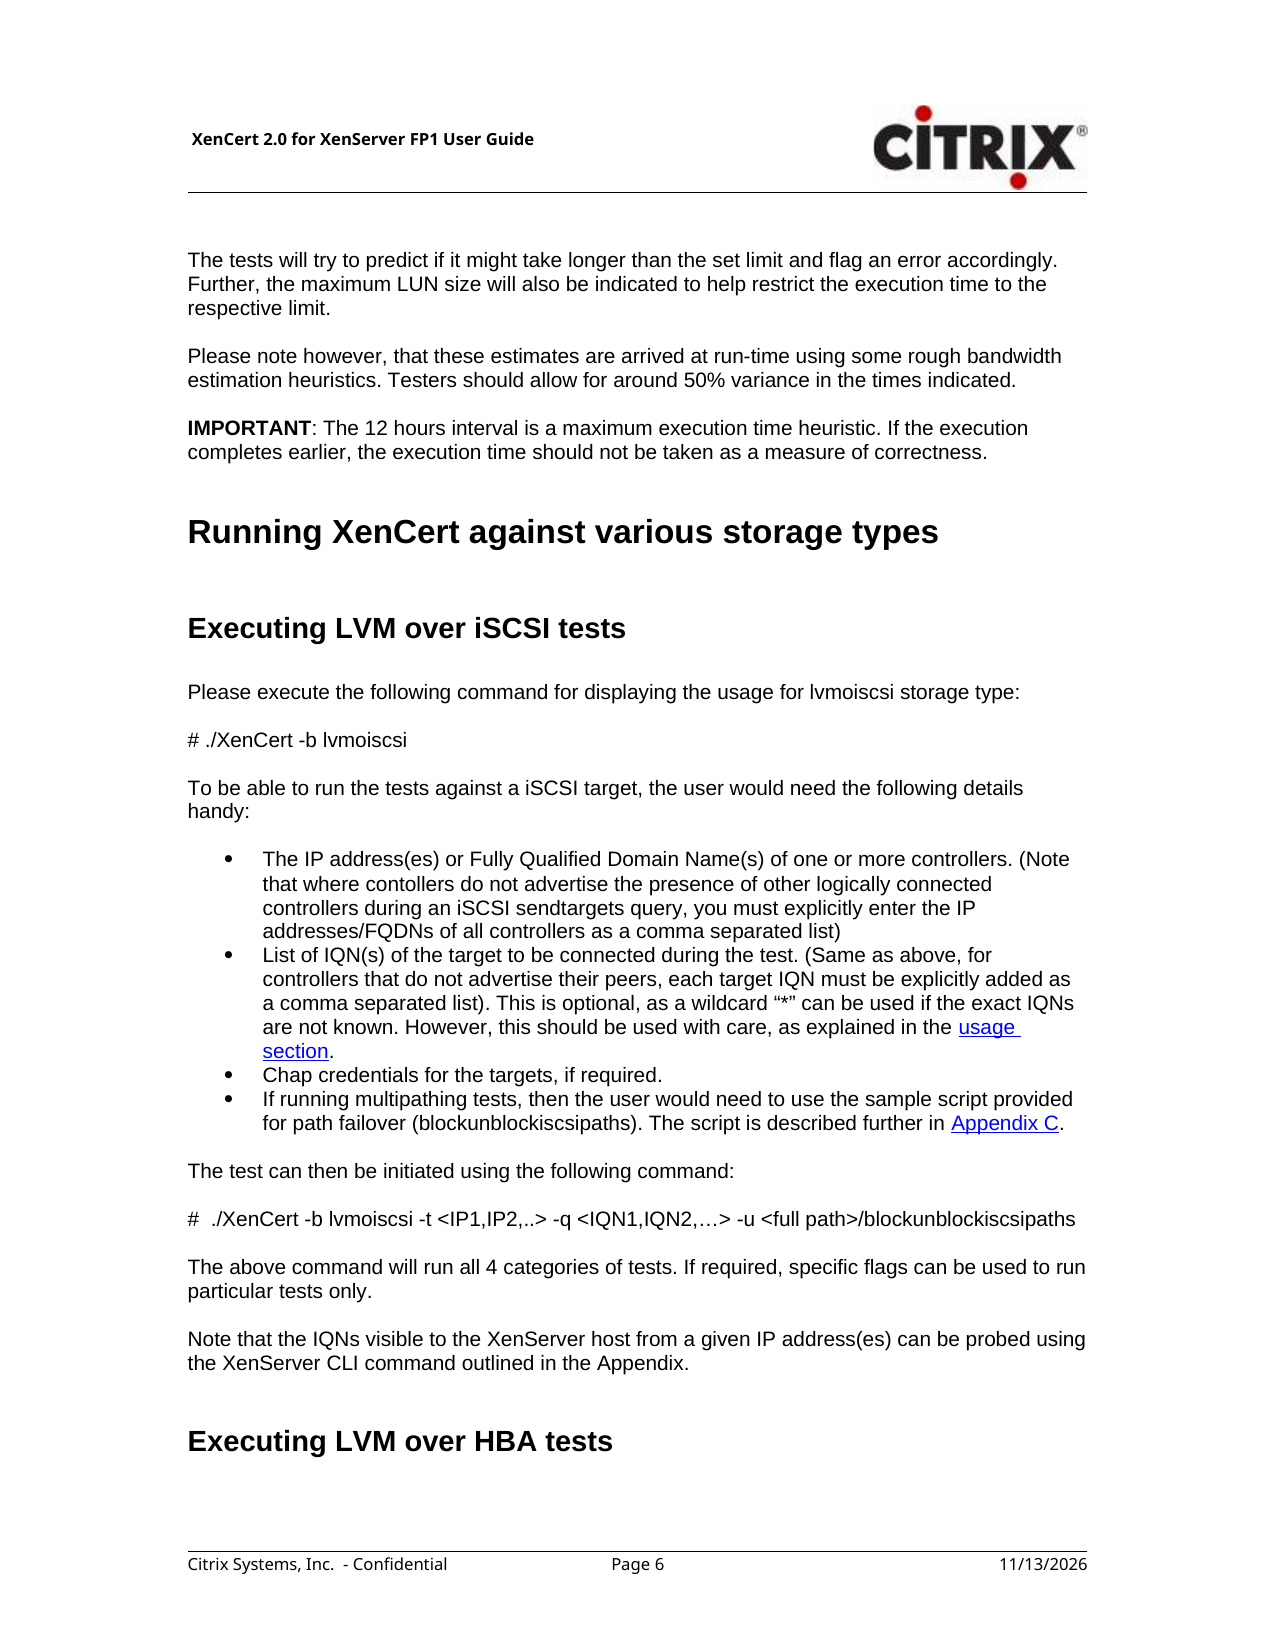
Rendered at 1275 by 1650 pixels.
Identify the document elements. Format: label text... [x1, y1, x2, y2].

text To be able to run the tests against a iSCSI target, the user would need the following details handy: [187, 775, 1087, 823]
list The IP address(es) or Fully Qualified Domain Name(s) of one or more controllers. (Note that where contollers do not advertise the presence of other logically connected controllers during an iSCSI sendtargets query, you must explicitly enter the IP addresses/FQDNs of all controllers as a comma separated list) [225, 847, 1087, 943]
text # ./XenCert -b lvmoiscsi -t <IP1,IP2,..> -q <IQN1,IQN2,…> -u <full path>/blockunblockiscsipaths [187, 1207, 1087, 1231]
list List of IQN(s) of the target to be connected during the test. (Same as above, for controllers that do not advertise their peers, each target IQN must be explicitly added as a comma separated list). This is optional, as a wildcard “*” can be used if the exact IQNs are not known. However, this should be used with care, as explained in the usage section. [225, 943, 1087, 1063]
text The tests will try to predict if it might take longer than the set limit and flag an error accordingly. Further, the maximum LUN size will also be indicated to help restrict the execution time to the respective limit. [187, 248, 1087, 320]
text Please execute the following command for displaying the usage for lvmoiscsi storage type: [187, 679, 1087, 703]
text Please note however, that these estimates are arrived at run-time using some rough bandwidth estimation heuristics. Testers should allow for around 50% variance in the times indicated. [187, 344, 1087, 392]
list If running multipathing tests, then the user would need to use the sample script provided for path failover (blockunblockiscsipaths). The script is described further in Appendix C. [225, 1087, 1087, 1135]
subtitle Running XenCert against various storage types [187, 513, 1087, 551]
text The test can then be initiated using the following command: [187, 1159, 1087, 1183]
picture [873, 105, 1088, 190]
text The above command will run all 4 categories of tests. If required, specific flags can be used to run particular tests only. [187, 1255, 1087, 1303]
text # ./XenCert -b lvmoiscsi [187, 727, 1087, 751]
subtitle Executing LVM over HBA tests [187, 1424, 1087, 1457]
text Note that the IQNs visible to the XenServer host from a given IP address(es) can be probed using the XenServer CLI command outlined in the Appendix. [187, 1327, 1087, 1375]
list Chap credentials for the targets, if required. [225, 1063, 1087, 1087]
subtitle Executing LVM over iSCSI tests [187, 611, 1087, 644]
text IMPORTANT: The 12 hours interval is a maximum execution time heuristic. If the execution completes earlier, the execution time should not be taken as a measure of correctness. [187, 416, 1087, 464]
